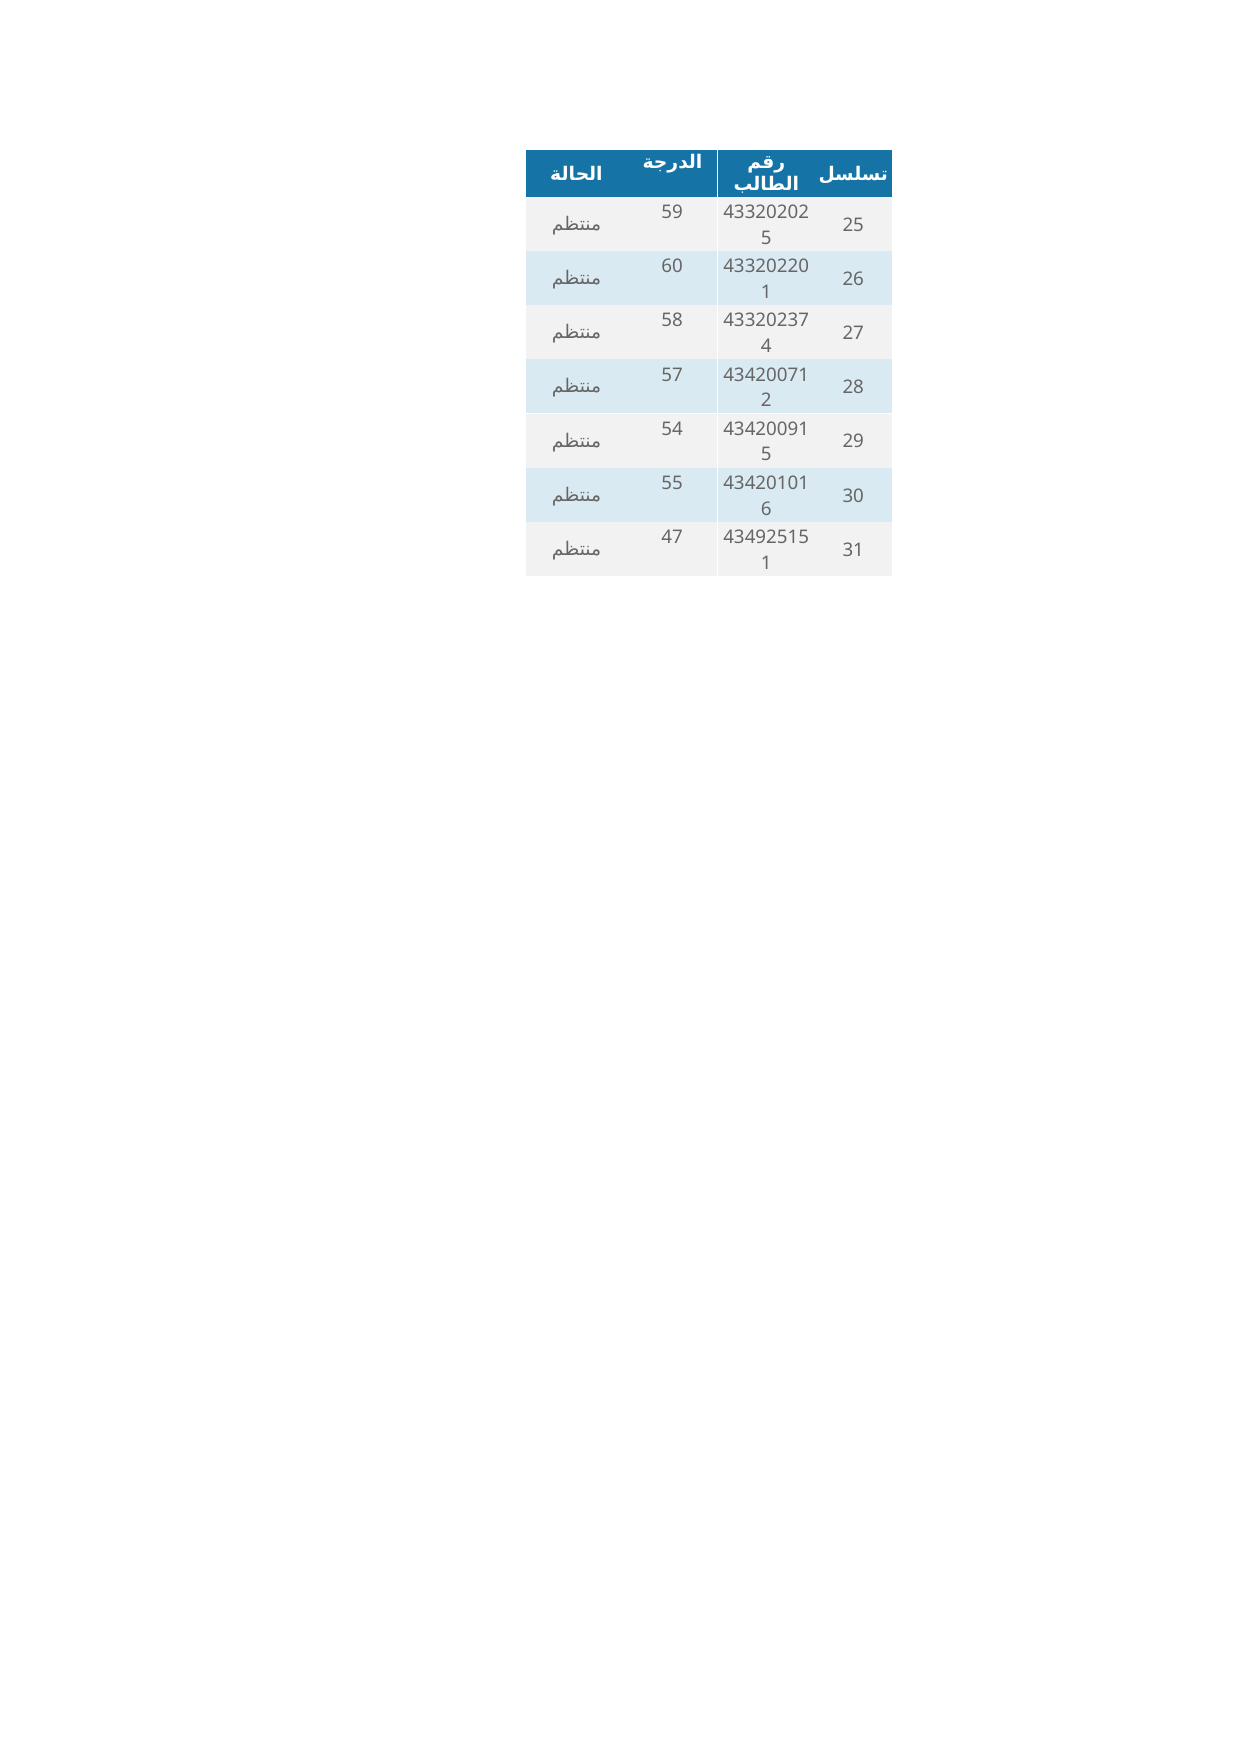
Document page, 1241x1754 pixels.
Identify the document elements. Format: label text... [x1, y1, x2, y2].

table_cell 55 [626, 468, 717, 522]
table_cell 434925151 [718, 522, 814, 576]
table_cell منتظم [526, 522, 626, 576]
table_cell منتظم [526, 197, 626, 251]
table_cell منتظم [526, 414, 626, 468]
table_cell 60 [626, 251, 717, 305]
table_cell 58 [626, 305, 717, 359]
table_cell 28 [814, 359, 892, 413]
table_cell 29 [814, 414, 892, 468]
table_cell 30 [814, 468, 892, 522]
table_cell 57 [626, 359, 717, 413]
table_cell 434200712 [718, 359, 814, 413]
table_cell 25 [814, 197, 892, 251]
table_cell 433202374 [718, 305, 814, 359]
table_header الحالة [526, 150, 626, 197]
table_cell 433202201 [718, 251, 814, 305]
table_cell 47 [626, 522, 717, 576]
table_header الدرجة [626, 150, 717, 197]
table_cell منتظم [526, 468, 626, 522]
table_cell 434201016 [718, 468, 814, 522]
table_cell 31 [814, 522, 892, 576]
table_cell 27 [814, 305, 892, 359]
table_cell 54 [626, 414, 717, 468]
table_cell 434200915 [718, 414, 814, 468]
table_cell 26 [814, 251, 892, 305]
table_cell 433202025 [718, 197, 814, 251]
table_header رقم الطالب [718, 150, 814, 197]
table_cell منتظم [526, 305, 626, 359]
table_cell منتظم [526, 251, 626, 305]
table_header تسلسل [814, 150, 892, 197]
table_cell منتظم [526, 359, 626, 413]
table_cell 59 [626, 197, 717, 251]
